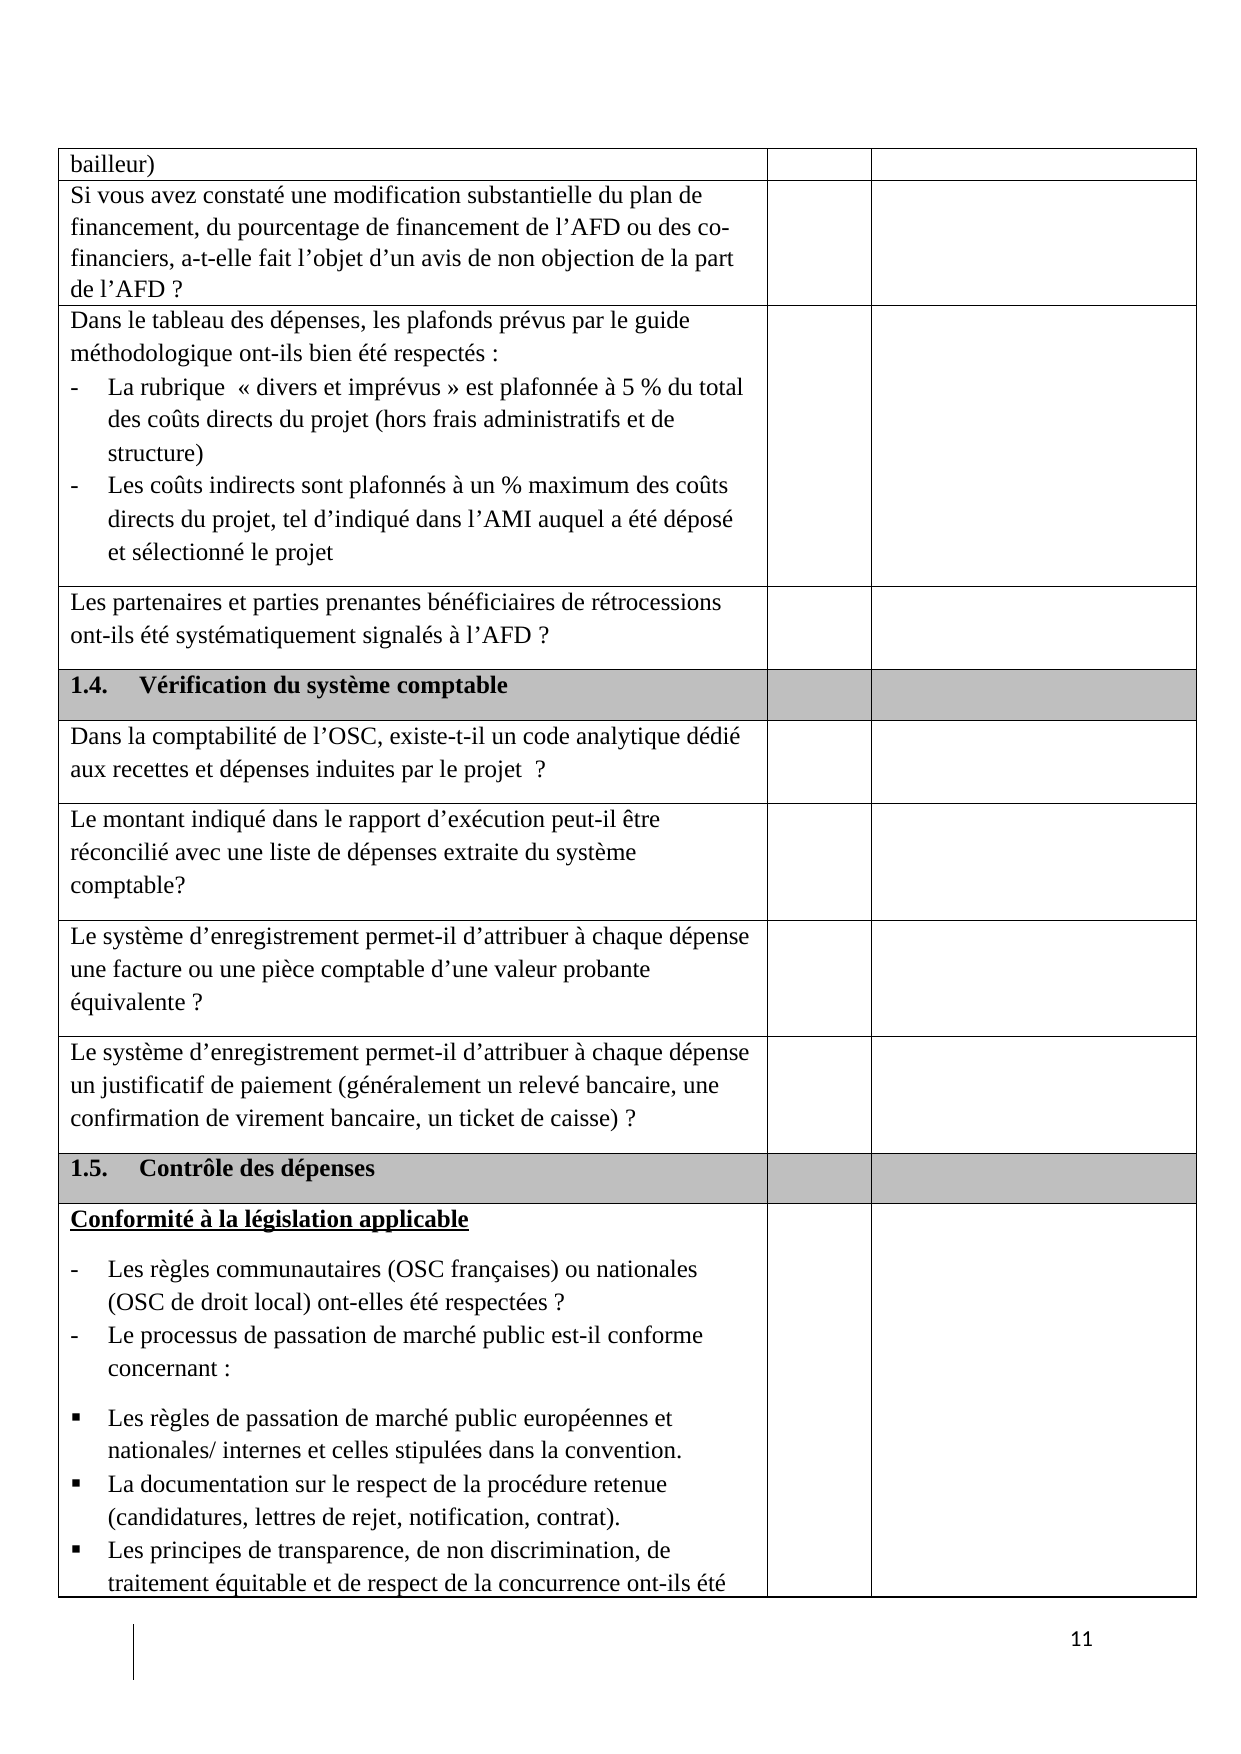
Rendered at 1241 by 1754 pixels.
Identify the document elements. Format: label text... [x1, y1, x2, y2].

table_cell [872, 306, 1196, 586]
table_cell [872, 670, 1196, 720]
table_cell [768, 1154, 871, 1203]
table_cell [872, 587, 1196, 669]
table_cell 1.4. Vérification du système comptable [59, 670, 767, 720]
table_cell [872, 181, 1196, 304]
table_cell [768, 721, 871, 803]
table_cell [768, 921, 871, 1036]
table_cell [768, 670, 871, 720]
table_cell [872, 721, 1196, 803]
table_cell Dans le tableau des dépenses, les plafonds prévus par le guide méthodologique ont-ils bien été respectés : La rubrique « divers et imprévus » est plafonnée à 5 % du total des coûts directs du projet (hors frais administratifs et de structure) Les coûts indirects sont plafonnés à un % maximum des coûts directs du projet, tel d’indiqué dans l’AMI auquel a été déposé et sélectionné le projet [59, 306, 767, 586]
table_cell [872, 804, 1196, 920]
table_cell [872, 1204, 1196, 1596]
table_cell [768, 149, 871, 179]
table_cell [768, 306, 871, 586]
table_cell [59, 149, 767, 179]
table_cell 1.5. Contrôle des dépenses [59, 1154, 767, 1203]
table_cell Le montant indiqué dans le rapport d’exécution peut-il être réconcilié avec une liste de dépenses extraite du système comptable? [59, 804, 767, 920]
table_cell Le système d’enregistrement permet-il d’attribuer à chaque dépense un justificatif de paiement (généralement un relevé bancaire, une confirmation de virement bancaire, un ticket de caisse) ? [59, 1037, 767, 1152]
table_cell [872, 149, 1196, 179]
table_cell Le système d’enregistrement permet-il d’attribuer à chaque dépense une facture ou une pièce comptable d’une valeur probante équivalente ? [59, 921, 767, 1036]
table_cell [872, 1037, 1196, 1152]
table_cell Si vous avez constaté une modification substantielle du plan de financement, du pourcentage de financement de l’AFD ou des co-financiers, a-t-elle fait l’objet d’un avis de non objection de la part de l’AFD ? [59, 181, 767, 304]
table_cell [768, 1037, 871, 1152]
table_cell [872, 921, 1196, 1036]
table_cell [768, 181, 871, 304]
table_cell [768, 587, 871, 669]
table_cell [768, 804, 871, 920]
table_cell [768, 1204, 871, 1596]
table_cell [872, 1154, 1196, 1203]
table_cell Dans la comptabilité de l’OSC, existe-t-il un code analytique dédié aux recettes et dépenses induites par le projet ? [59, 721, 767, 803]
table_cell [59, 1204, 767, 1596]
table_cell Les partenaires et parties prenantes bénéficiaires de rétrocessions ont-ils été systématiquement signalés à l’AFD ? [59, 587, 767, 669]
